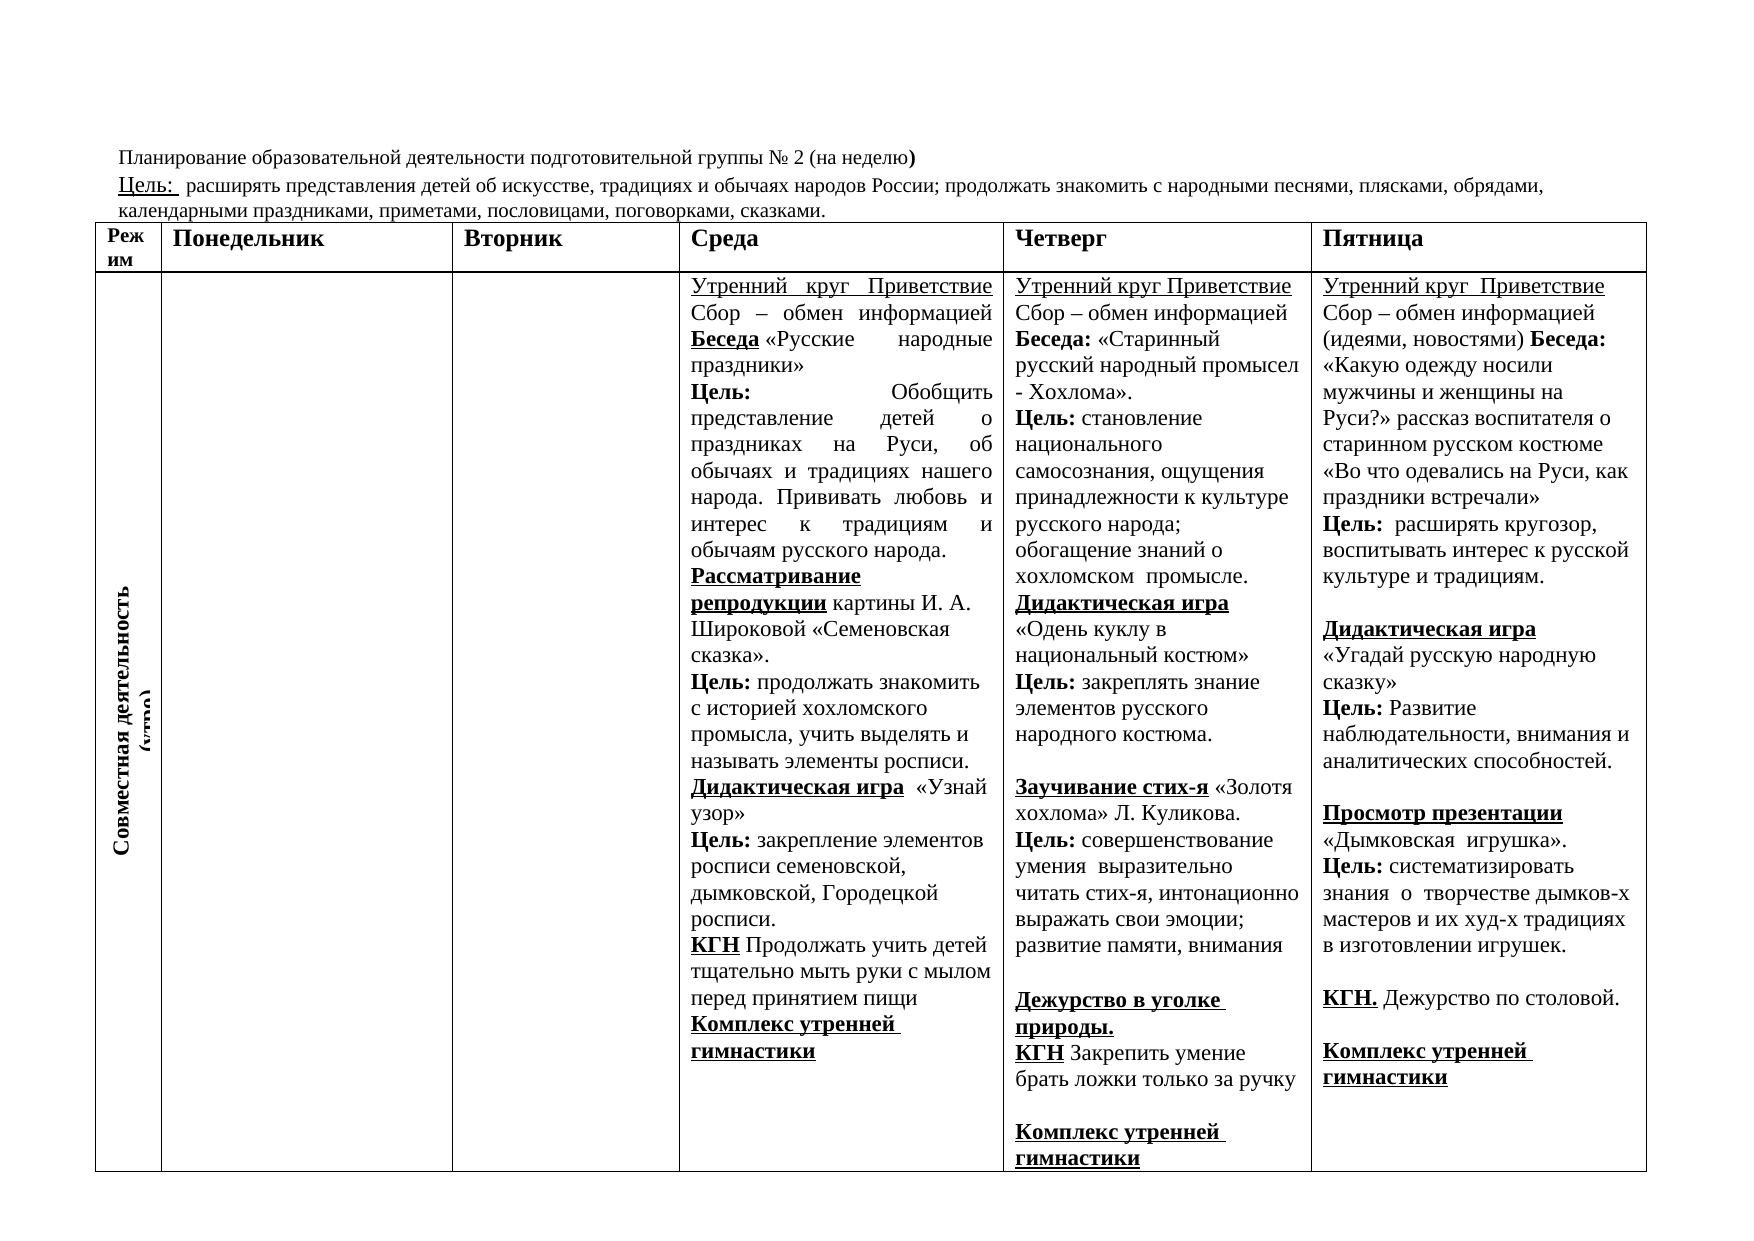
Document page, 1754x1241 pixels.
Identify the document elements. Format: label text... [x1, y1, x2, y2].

table_header Понедельник [162, 223, 452, 271]
table_cell Утренний круг Приветствие Сбор – обмен информацией Беседа: «Старинный русский народный промысел - Хохлома». Цель: становление национального самосознания, ощущения принадлежности к культуре русского народа; обогащение знаний о хохломском промысле. Дидактическая игра «Одень куклу в национальный костюм» Цель: закреплять знание элементов русского народного костюма. Заучивание стих-я «Золотя хохлома» Л. Куликова. Цель: совершенствование умения выразительно читать стих-я, интонационно выражать свои эмоции; развитие памяти, внимания Дежурство в уголке природы. КГН Закрепить умение брать ложки только за ручку Комплекс утренней гимнастики [1004, 273, 1311, 1171]
table_header Пятница [1312, 223, 1646, 271]
text Планирование образовательной деятельности подготовительной группы № 2 (на неделю) [118, 145, 1636, 169]
table_header Режим [96, 223, 161, 271]
table_cell Утренний круг Приветствие Сбор – обмен информацией Беседа «Русские народные праздники» Цель: Обобщить представление детей о праздниках на Руси, об обычаях и традициях нашего народа. Прививать любовь и интерес к традициям и обычаям русского народа. Рассматривание репродукции картины И. А. Широковой «Семеновская сказка». Цель: продолжать знакомить с историей хохломского промысла, учить выделять и называть элементы росписи. Дидактическая игра «Узнай узор» Цель: закрепление элементов росписи семеновской, дымковской, Городецкой росписи. КГН Продолжать учить детей тщательно мыть руки с мылом перед принятием пищи Комплекс утренней гимнастики [680, 273, 1003, 1171]
table_header Среда [680, 223, 1003, 271]
table_cell [453, 273, 679, 1171]
table_cell [162, 273, 452, 1171]
table_cell Утренний круг Приветствие Сбор – обмен информацией (идеями, новостями) Беседа: «Какую одежду носили мужчины и женщины на Руси?» рассказ воспитателя о старинном русском костюме «Во что одевались на Руси, как праздники встречали» Цель: расширять кругозор, воспитывать интерес к русской культуре и традициям. Дидактическая игра «Угадай русскую народную сказку» Цель: Развитие наблюдательности, внимания и аналитических способностей. Просмотр презентации «Дымковская игрушка». Цель: систематизировать знания о творчестве дымков-х мастеров и их худ-х традициях в изготовлении игрушек. КГН. Дежурство по столовой. Комплекс утренней гимнастики [1312, 273, 1646, 1171]
table_cell Совместная деятельность (утро) [96, 273, 161, 1171]
table_header Четверг [1004, 223, 1311, 271]
text Цель: расширять представления детей об искусстве, традициях и обычаях народов России; продолжать знакомить с народными песнями, плясками, обрядами, календарными праздниками, приметами, пословицами, поговорками, сказками. [186, 169, 1636, 222]
table_header Вторник [453, 223, 679, 271]
